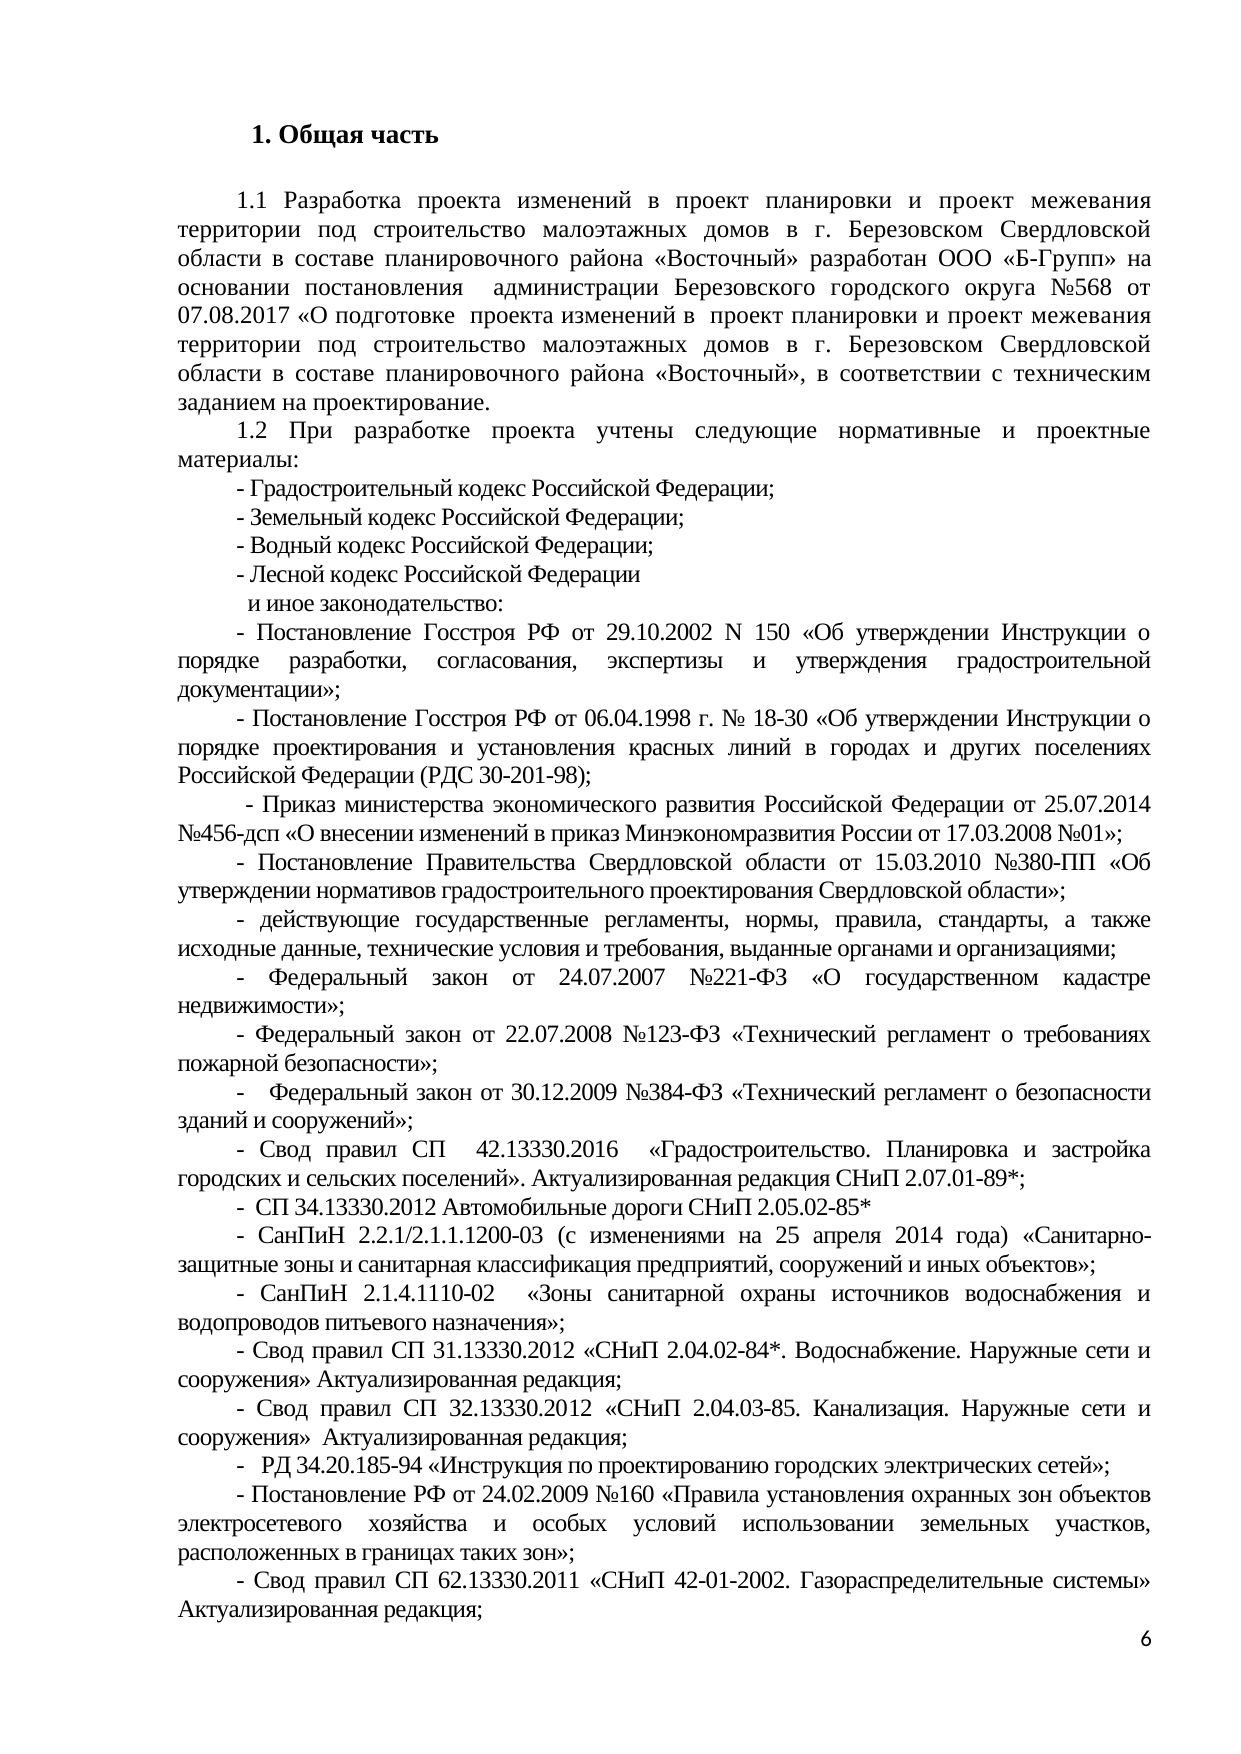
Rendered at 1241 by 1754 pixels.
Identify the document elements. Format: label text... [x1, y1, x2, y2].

text - Постановление РФ от 24.02.2009 №160 «Правила установления охранных зон объектов электросетевого хозяйства и особых условий использовании земельных участков, расположенных в границах таких зон»; [177, 1479, 1152, 1566]
text - СанПиН 2.2.1/2.1.1.1200-03 (с изменениями на 25 апреля 2014 года) «Санитарно-защитные зоны и санитарная классификация предприятий, сооружений и иных объектов»; [177, 1221, 1152, 1278]
text 1.2 При разработке проекта учтены следующие нормативные и проектные материалы: [177, 416, 1152, 473]
text - действующие государственные регламенты, нормы, правила, стандарты, а также исходные данные, технические условия и требования, выданные органами и организациями; [177, 904, 1152, 962]
text - Федеральный закон от 30.12.2009 №384-ФЗ «Технический регламент о безопасности зданий и сооружений»; [177, 1077, 1152, 1134]
text - Водный кодекс Российской Федерации; [177, 531, 1152, 559]
text - Постановление Правительства Свердловской области от 15.03.2010 №380-ПП «Об утверждении нормативов градостроительного проектирования Свердловской области»; [177, 847, 1152, 904]
text - Свод правил СП 32.13330.2012 «СНиП 2.04.03-85. Канализация. Наружные сети и сооружения» Актуализированная редакция; [177, 1393, 1152, 1451]
text - Постановление Госстроя РФ от 29.10.2002 N 150 «Об утверждении Инструкции о порядке разработки, согласования, экспертизы и утверждения градостроительной документации»; [177, 617, 1152, 703]
text - Свод правил СП 31.13330.2012 «СНиП 2.04.02-84*. Водоснабжение. Наружные сети и сооружения» Актуализированная редакция; [177, 1336, 1152, 1393]
text и иное законодательство: [177, 588, 1152, 617]
text 1.1 Разработка проекта изменений в пппроект планировки и проект межевания территории под строительство малоэтажных домов в г. Березовском Свердловской области в составе планировочного района «Восточный» разработан ООО «Б-Групп» на основании постановления администрации Березовского городского округа №568 от 07.08.2017 «О подготовке проекта изменений в пппроект планировки и проект межевания территории под строительство малоэтажных домов в г. Березовском Свердловской области в составе планировочного района «Восточный», в соответствии с техническим заданием на проектирование. [177, 186, 1152, 416]
text - СП 34.13330.2012 Автомобильные дороги СНиП 2.05.02-85* [177, 1192, 1152, 1221]
text 1. Общая часть [251, 118, 1152, 149]
text - Федеральный закон от 22.07.2008 №123-ФЗ «Технический регламент о требованиях пожарной безопасности»; [177, 1019, 1152, 1077]
text - Свод правил СП 42.13330.2016 «Градостроительство. Планировка и застройка городских и сельских поселений». Актуализированная редакция СНиП 2.07.01-89*; [177, 1134, 1152, 1192]
text - Свод правил СП 62.13330.2011 «СНиП 42-01-2002. Газораспределительные системы» Актуализированная редакция; [177, 1566, 1152, 1623]
text - РД 34.20.185-94 «Инструкция по проектированию городских электрических сетей»; [177, 1451, 1152, 1479]
text - Федеральный закон от 24.07.2007 №221-ФЗ «О государственном кадастре недвижимости»; [177, 962, 1152, 1019]
text - СанПиН 2.1.4.1110-02 «Зоны санитарной охраны источников водоснабжения и водопроводов питьевого назначения»; [177, 1278, 1152, 1336]
text - Градостроительный кодекс Российской Федерации; [177, 473, 1152, 502]
text - Приказ министерства экономического развития Российской Федерации от 25.07.2014 №456-дсп «О внесении изменений в приказ Минэкономразвития России от 17.03.2008 №01»; [177, 789, 1152, 847]
text - Лесной кодекс Российской Федерации [177, 559, 1152, 588]
text - Постановление Госстроя РФ от 06.04.1998 г. № 18-30 «Об утверждении Инструкции о порядке проектирования и установления красных линий в городах и других поселениях Российской Федерации (РДС 30-201-98); [177, 703, 1152, 789]
text - Земельный кодекс Российской Федерации; [177, 502, 1152, 531]
